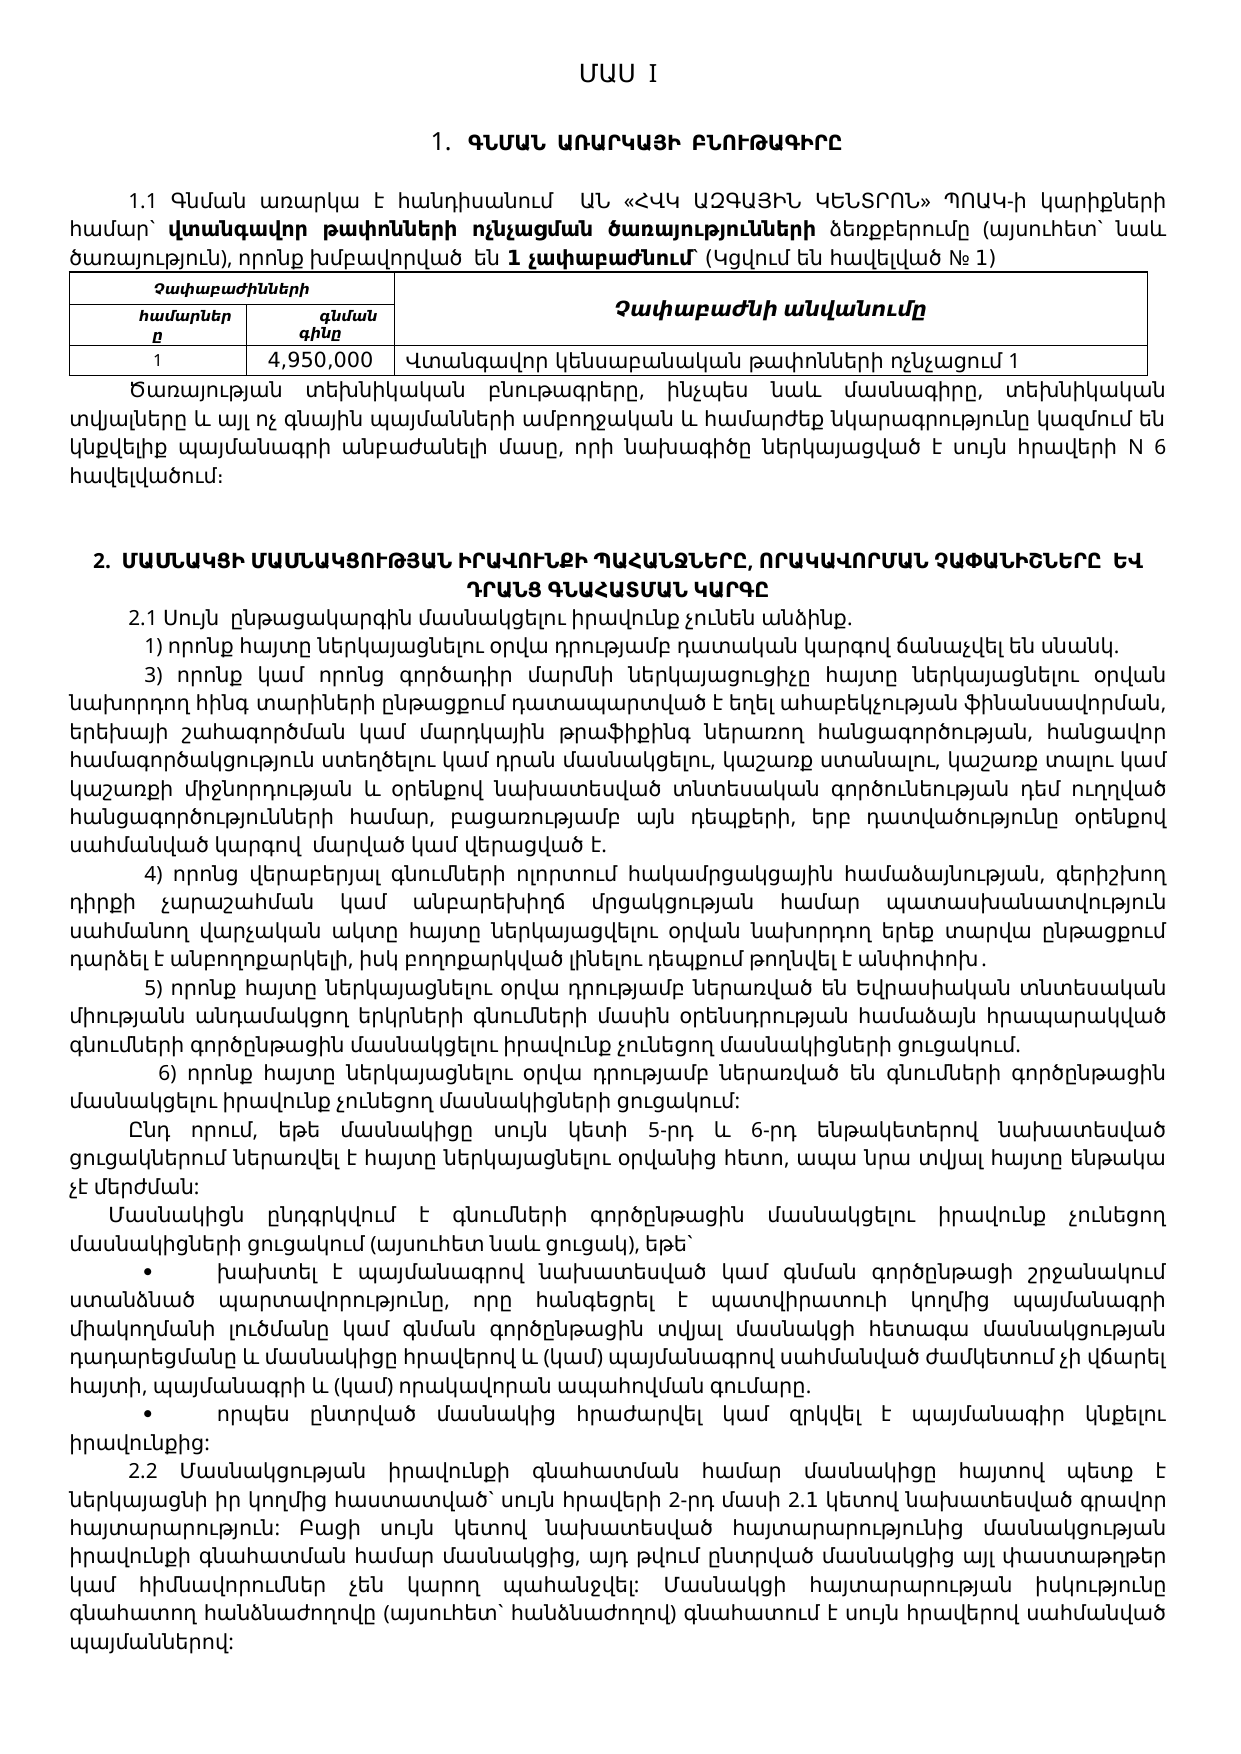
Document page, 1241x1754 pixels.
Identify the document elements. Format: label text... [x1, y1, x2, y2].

text 6) որոնք հայտը ներկայացնելու օրվա դրությամբ ներառված են գնումների գործընթացին մասնակցելու իրավունք չունեցող մասնակիցների ցուցակում: [69, 1058, 1167, 1115]
text 4) որոնց վերաբերյալ գնումների ոլորտում հակամրցակցային համաձայնության, գերիշխող դիրքի չարաշահման կամ անբարեխիղճ մրցակցության համար պատասխանատվություն սահմանող վարչական ակտը հայտը ներկայացվելու օրվան նախորդող երեք տարվա ընթացքում դարձել է անբողոքարկելի, իսկ բողոքարկված լինելու դեպքում թողնվել է անփոփոխ․ [69, 859, 1167, 973]
table_cell գնման գինը [247, 305, 394, 345]
text ՄԱՍ I [69, 56, 1167, 89]
table_cell 4,950,000 [247, 346, 394, 374]
list որպես ընտրված մասնակից հրաժարվել կամ զրկվել է պայմանագիր կնքելու իրավունքից: [69, 1399, 1167, 1456]
subtitle 1.1 Գնման առարկա է հանդիսանում ԱՆ «ՀՎԿ ԱԶԳԱՅԻՆ ԿԵՆՏՐՈՆ» ՊՈԱԿ-ի կարիքների համար` վտանգավոր թափոնների ոչնչացման ծառայությունների ձեռքբերումը (այսուհետ` նաև ծառայություն), որոնք խմբավորված են 1 չափաբաժնում` (Կցվում են հավելված № 1) [69, 186, 1167, 271]
table_cell համարները [70, 305, 246, 345]
table_cell 1 [70, 346, 246, 374]
text 2.2 Մասնակցության իրավունքի գնահատման համար մասնակիցը հայտով պետք է ներկայացնի իր կողմից հաստատված` սույն հրավերի 2-րդ մասի 2.1 կետով նախատեսված գրավոր հայտարարություն: Բացի սույն կետով նախատեսված հայտարարությունից մասնակցության իրավունքի գնահատման համար մասնակցից, այդ թվում ընտրված մասնակցից այլ փաստաթղթեր կամ հիմնավորումներ չեն կարող պահանջվել: Մասնակցի հայտարարության իսկությունը գնահատող հանձնաժողովը (այսուհետ` հանձնաժողով) գնահատում է սույն հրավերով սահմանված պայմաններով: [69, 1456, 1167, 1655]
text Ընդ որում, եթե մասնակիցը սույն կետի 5-րդ և 6-րդ ենթակետերով նախատեսված ցուցակներում ներառվել է հայտը ներկայացնելու օրվանից հետո, ապա նրա տվյալ հայտը ենթակա չէ մերժման: [69, 1115, 1167, 1200]
list ԳՆՄԱՆ ԱՌԱՐԿԱՅԻ ԲՆՈՒԹԱԳԻՐԸ [107, 124, 1167, 158]
table_cell Վտանգավոր կենսաբանական թափոնների ոչնչացում 1 [395, 346, 1147, 374]
list խախտել է պայմանագրով նախատեսված կամ գնման գործընթացի շրջանակում ստանձնած պարտավորությունը, որը հանգեցրել է պատվիրատուի կողմից պայմանագրի միակողմանի լուծմանը կամ գնման գործընթացին տվյալ մասնակցի հետագա մասնակցության դադարեցմանը և մասնակիցը հրավերով և (կամ) պայմանագրով սահմանված ժամկետում չի վճարել հայտի, պայմանագրի և (կամ) որակավորան ապահովման գումարը. [69, 1257, 1167, 1399]
text Մասնակիցն ընդգրկվում է գնումների գործընթացին մասնակցելու իրավունք չունեցող մասնակիցների ցուցակում (այսուհետ նաև ցուցակ), եթե` [69, 1200, 1167, 1257]
text Ծառայության տեխնիկական բնութագրերը, ինչպես նաև մասնագիրը, տեխնիկական տվյալները և այլ ոչ գնային պայմանների ամբողջական և համարժեք նկարագրությունը կազմում են կնքվելիք պայմանագրի անբաժանելի մասը, որի նախագիծը ներկայացված է սույն հրավերի N 6 հավելվածում։ [69, 376, 1167, 489]
text 2. ՄԱՍՆԱԿՑԻ ՄԱՍՆԱԿՑՈՒԹՅԱՆ ԻՐԱՎՈՒՆՔԻ ՊԱՀԱՆՋՆԵՐԸ, ՈՐԱԿԱՎՈՐՄԱՆ ՉԱՓԱՆԻՇՆԵՐԸ ԵՎ ԴՐԱՆՑ ԳՆԱՀԱՏՄԱՆ ԿԱՐԳԸ [69, 546, 1167, 603]
text 2.1 Սույն ընթացակարգին մասնակցելու իրավունք չունեն անձինք. [69, 603, 1167, 632]
table_header Չափաբաժինների [70, 273, 394, 304]
text 1) որոնք հայտը ներկայացնելու օրվա դրությամբ դատական կարգով ճանաչվել են սնանկ. [69, 632, 1167, 660]
table_header Չափաբաժնի անվանումը [395, 273, 1147, 345]
text 3) որոնք կամ որոնց գործադիր մարմնի ներկայացուցիչը հայտը ներկայացնելու օրվան նախորդող հինգ տարիների ընթացքում դատապարտված է եղել ահաբեկչության ֆինանսավորման, երեխայի շահագործման կամ մարդկային թրաֆիքինգ ներառող հանցագործության, հանցավոր համագործակցություն ստեղծելու կամ դրան մասնակցելու, կաշառք ստանալու, կաշառք տալու կամ կաշառքի միջնորդության և օրենքով նախատեսված տնտեսական գործունեության դեմ ուղղված հանցագործությունների համար, բացառությամբ այն դեպքերի, երբ դատվածությունը օրենքով սահմանված կարգով մարված կամ վերացված է. [69, 660, 1167, 859]
text 5) որոնք հայտը ներկայացնելու օրվա դրությամբ ներառված են Եվրասիական տնտեսական միությանն անդամակցող երկրների գնումների մասին օրենսդրության համաձայն հրապարակված գնումների գործընթացին մասնակցելու իրավունք չունեցող մասնակիցների ցուցակում. [69, 973, 1167, 1058]
